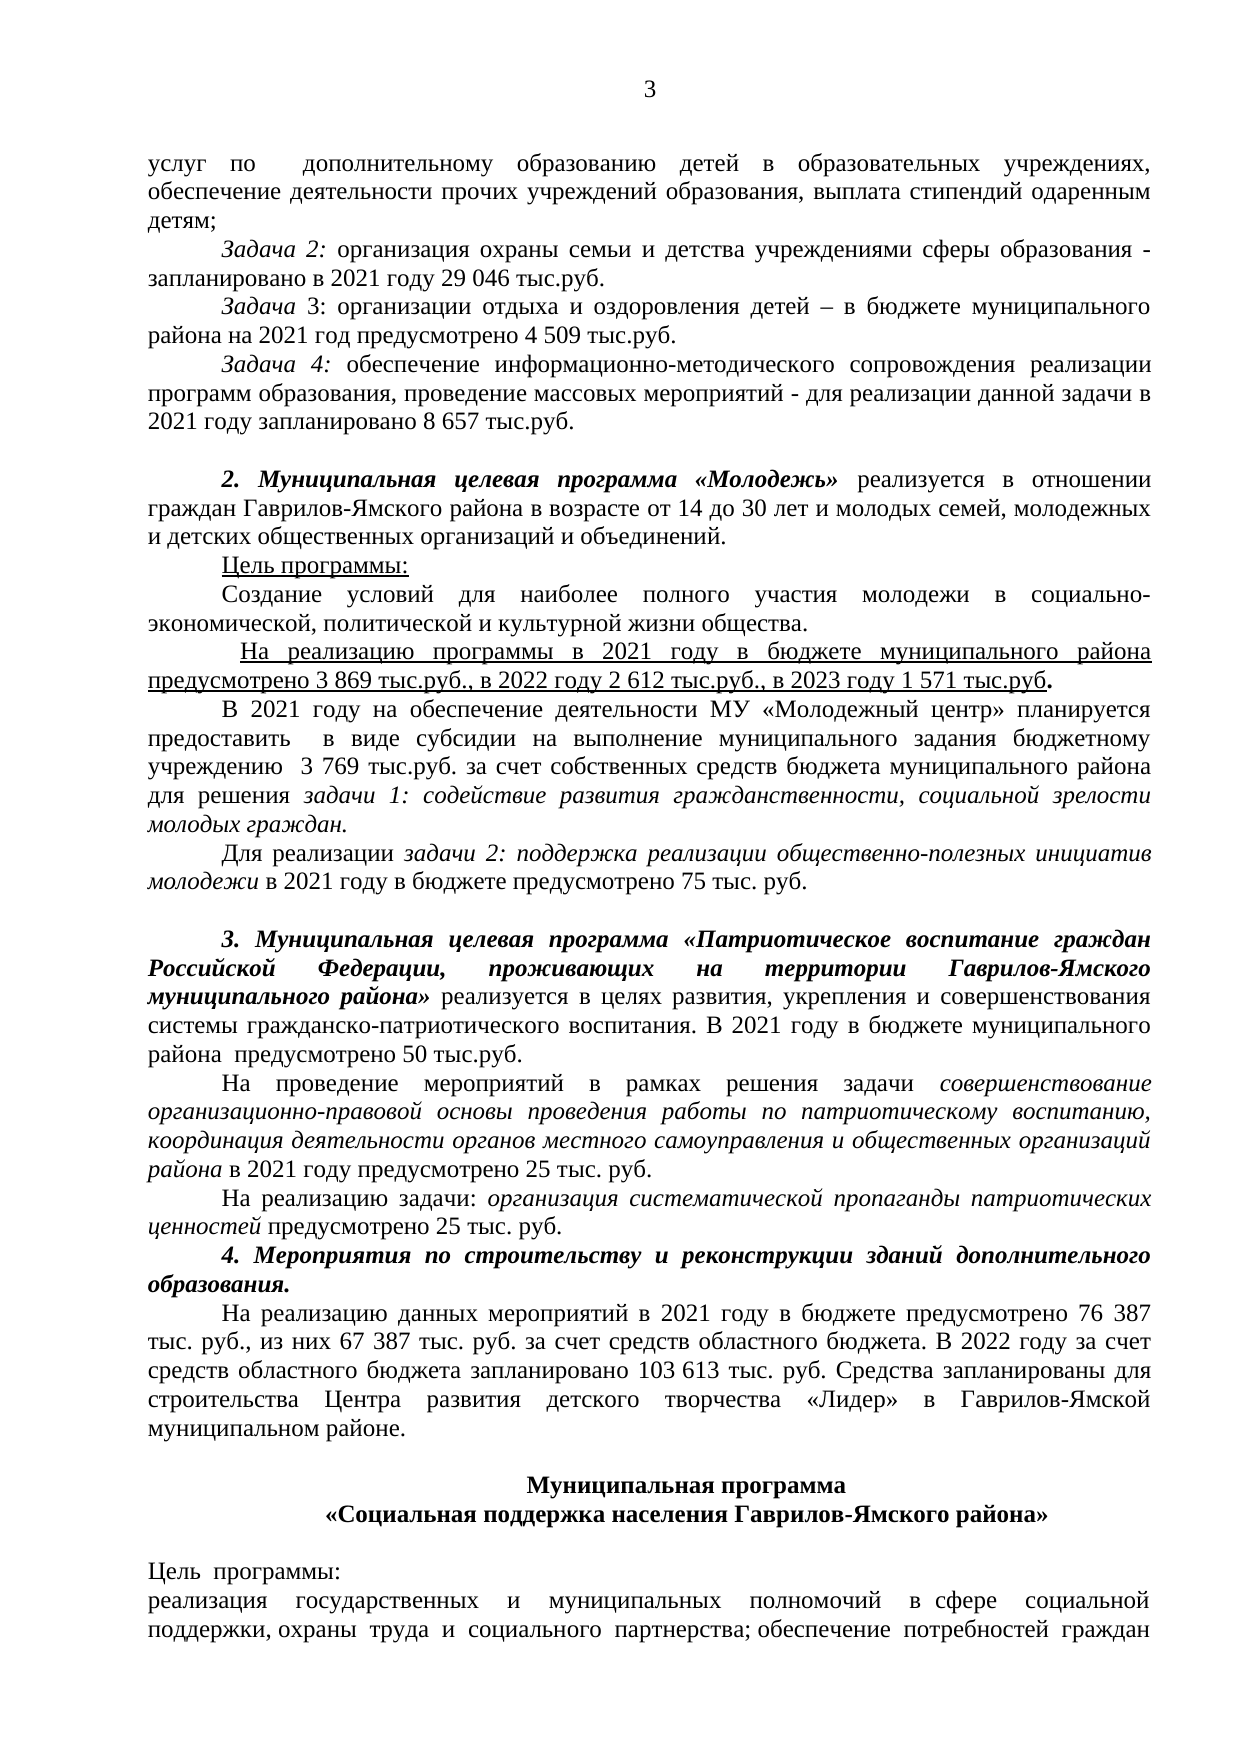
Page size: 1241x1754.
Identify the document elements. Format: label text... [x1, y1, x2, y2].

text На реализацию программы в 2021 году в бюджете муниципального района предусмотрено 3 869 тыс.руб., в 2022 году 2 612 тыс.руб., в 2023 году 1 571 тыс.руб. [148, 636, 1152, 694]
text Создание условий для наиболее полного участия молодежи в социально-экономической, политической и культурной жизни общества. [148, 579, 1152, 636]
text На реализацию данных мероприятий в 2021 году в бюджете предусмотрено 76 387 тыс. руб., из них 67 387 тыс. руб. за счет средств областного бюджета. В 2022 году за счет средств областного бюджета запланировано 103 613 тыс. руб. Средства запланированы для строительства Центра развития детского творчества «Лидер» в Гаврилов-Ямской муниципальном районе. [148, 1298, 1152, 1441]
text Задача 3: организации отдыха и оздоровления детей – в бюджете муниципального района на 2021 год предусмотрено 4 509 тыс.руб. [148, 291, 1152, 349]
text 3. Муниципальная целевая программа «Патриотическое воспитание граждан Российской Федерации, проживающих на территории Гаврилов-Ямского муниципального района» реализуется в целях развития, укрепления и совершенствования системы гражданско-патриотического воспитания. В 2021 году в бюджете муниципального района предусмотрено 50 тыс.руб. [148, 924, 1152, 1068]
text Муниципальная программа [148, 1470, 1152, 1499]
text В 2021 году на обеспечение деятельности МУ «Молодежный центр» планируется предоставить в виде субсидии на выполнение муниципального задания бюджетному учреждению 3 769 тыс.руб. за счет собственных средств бюджета муниципального района для решения задачи 1: содействие развития гражданственности, социальной зрелости молодых граждан. [148, 694, 1152, 838]
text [148, 1585, 1152, 1643]
text На проведение мероприятий в рамках решения задачи совершенствование организационно-правовой основы проведения работы по патриотическому воспитанию, координация деятельности органов местного самоуправления и общественных организаций района в 2021 году предусмотрено 25 тыс. руб. [148, 1068, 1152, 1183]
text «Социальная поддержка населения Гаврилов-Ямского района» [148, 1499, 1152, 1528]
text Цель программы: [148, 550, 1152, 579]
text Для реализации задачи 2: поддержка реализации общественно-полезных инициатив молодежи в 2021 году в бюджете предусмотрено 75 тыс. руб. [148, 838, 1152, 895]
text Задача 4: обеспечение информационно-методического сопровождения реализации программ образования, проведение массовых мероприятий - для реализации данной задачи в 2021 году запланировано 8 657 тыс.руб. [148, 349, 1152, 435]
text 2. Муниципальная целевая программа «Молодежь» реализуется в отношении граждан Гаврилов-Ямского района в возрасте от 14 до 30 лет и молодых семей, молодежных и детских общественных организаций и объединений. [148, 464, 1152, 550]
text На реализацию задачи: организация систематической пропаганды патриотических ценностей предусмотрено 25 тыс. руб. [148, 1183, 1152, 1240]
text 4. Мероприятия по строительству и реконструкции зданий дополнительного образования. [148, 1240, 1152, 1298]
text Задача 2: организация охраны семьи и детства учреждениями сферы образования -запланировано в 2021 году 29 046 тыс.руб. [148, 234, 1152, 291]
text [148, 148, 1152, 234]
text Цель программы: [148, 1556, 1152, 1585]
